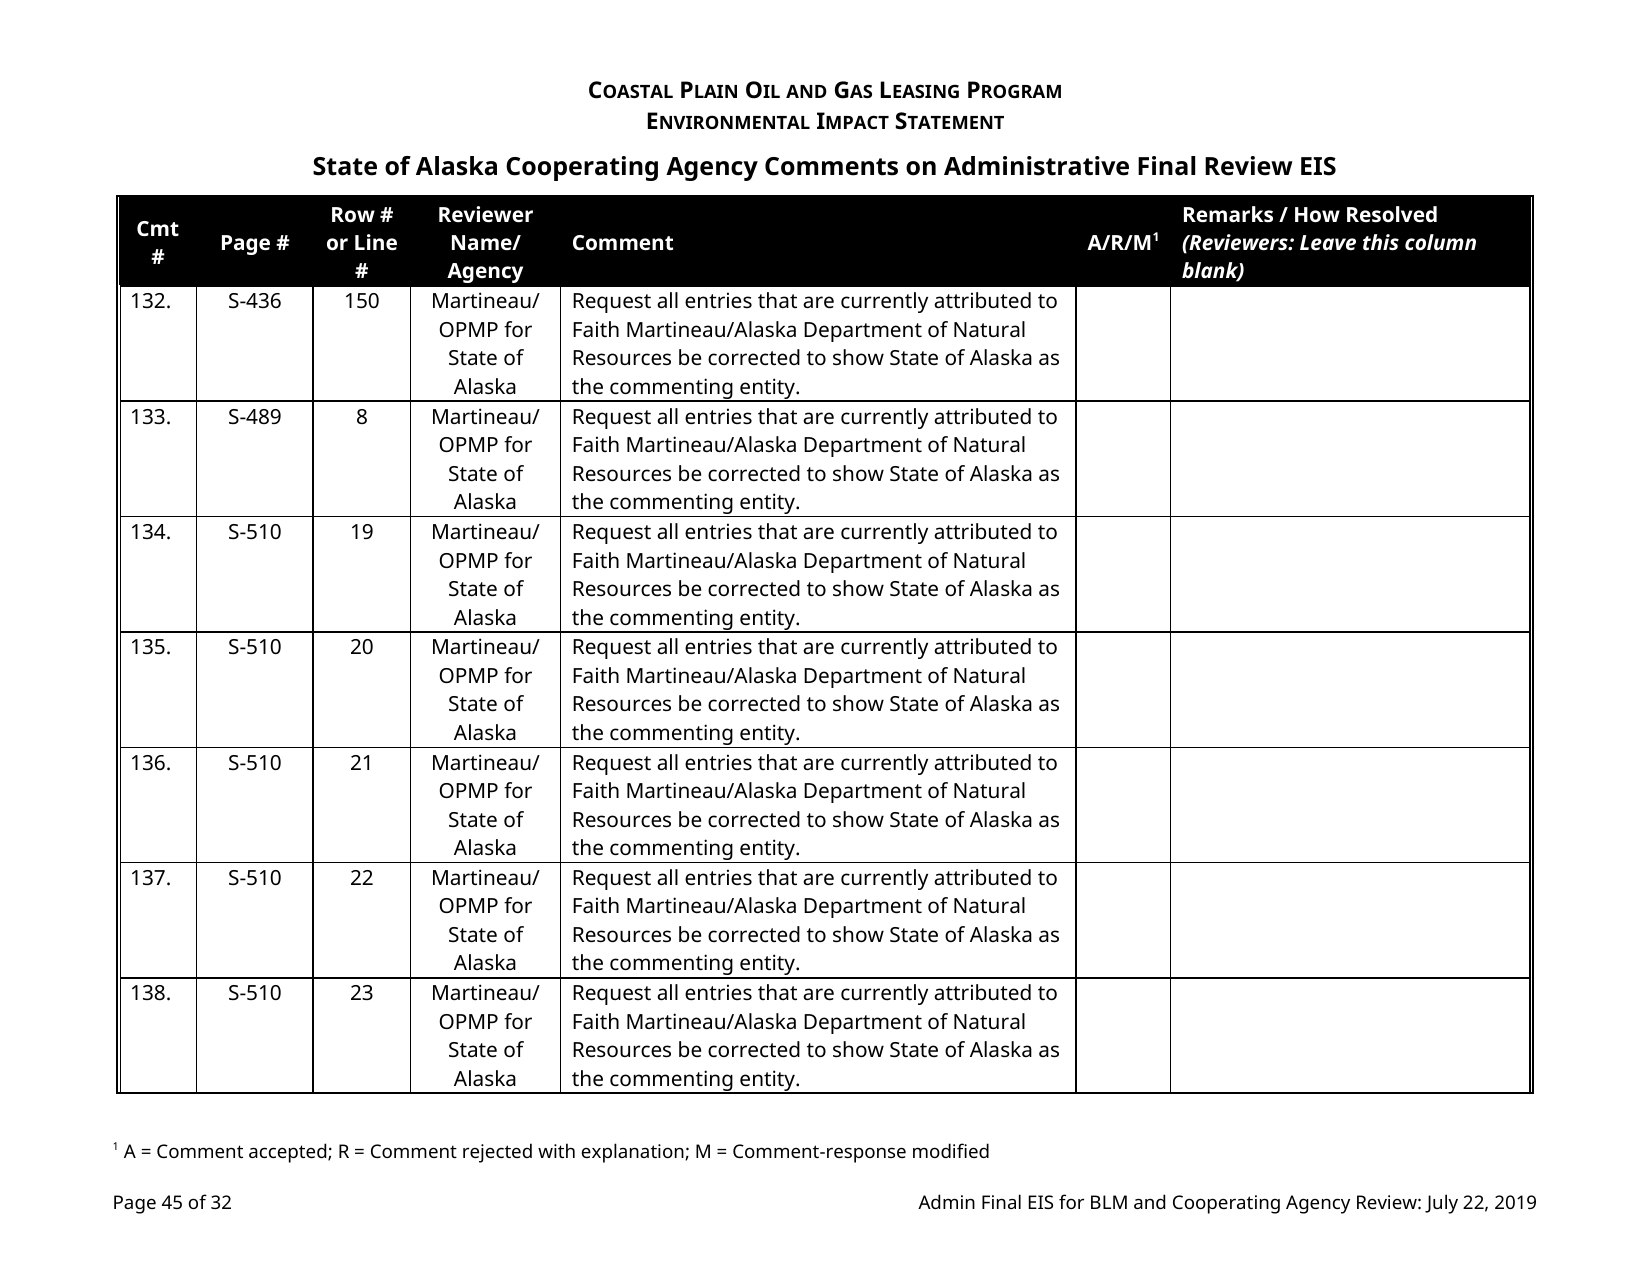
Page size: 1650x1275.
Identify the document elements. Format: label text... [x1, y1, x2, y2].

table_header Page # [197, 200, 312, 285]
table_cell [1077, 402, 1170, 516]
table_cell S-510 [197, 979, 312, 1092]
table_cell [1077, 517, 1170, 631]
table_header Row # or Line # [314, 200, 410, 285]
table_cell S-436 [197, 287, 312, 400]
table_cell [1077, 633, 1170, 746]
table_cell Martineau/ OPMP for State of Alaska [411, 633, 560, 746]
table_cell [121, 287, 196, 400]
table_cell 8 [314, 402, 410, 516]
table_cell [1171, 748, 1529, 862]
table_cell 21 [314, 748, 410, 862]
table_cell [1171, 633, 1529, 746]
table_header Remarks / How Resolved (Reviewers: Leave this column blank) [1171, 200, 1529, 285]
table_cell [1077, 979, 1170, 1092]
table_cell [121, 517, 196, 631]
table_cell 19 [314, 517, 410, 631]
table_cell [121, 633, 196, 746]
table_cell 23 [314, 979, 410, 1092]
table_cell 20 [314, 633, 410, 746]
table_cell Martineau/ OPMP for State of Alaska [411, 748, 560, 862]
table_cell [121, 979, 196, 1092]
table_cell 22 [314, 863, 410, 977]
table_cell Martineau/ OPMP for State of Alaska [411, 863, 560, 977]
table_cell [1077, 748, 1170, 862]
table_cell [1171, 979, 1529, 1092]
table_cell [561, 287, 1075, 400]
table_header A/R/M1 [1077, 200, 1170, 285]
table_header Cmt # [121, 200, 196, 285]
table_cell [1171, 287, 1529, 400]
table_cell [561, 979, 1075, 1092]
table_cell Martineau/ OPMP for State of Alaska [411, 517, 560, 631]
table_cell S-510 [197, 863, 312, 977]
table_cell [121, 402, 196, 516]
table_cell [1077, 863, 1170, 977]
table_header Reviewer Name/ Agency [411, 200, 560, 285]
table_cell 150 [314, 287, 410, 400]
table_cell Martineau/ OPMP for State of Alaska [411, 402, 560, 516]
table_cell [121, 748, 196, 862]
table_cell Martineau/ OPMP for State of Alaska [411, 979, 560, 1092]
table_cell [1171, 517, 1529, 631]
table_cell S-489 [197, 402, 312, 516]
table_cell [1171, 863, 1529, 977]
table_cell [1171, 402, 1529, 516]
table_cell S-510 [197, 748, 312, 862]
table_header Comment [561, 200, 1075, 285]
table_cell S-510 [197, 633, 312, 746]
table_cell S-510 [197, 517, 312, 631]
table_cell [121, 863, 196, 977]
table_cell [1077, 287, 1170, 400]
table_cell Martineau/ OPMP for State of Alaska [411, 287, 560, 400]
